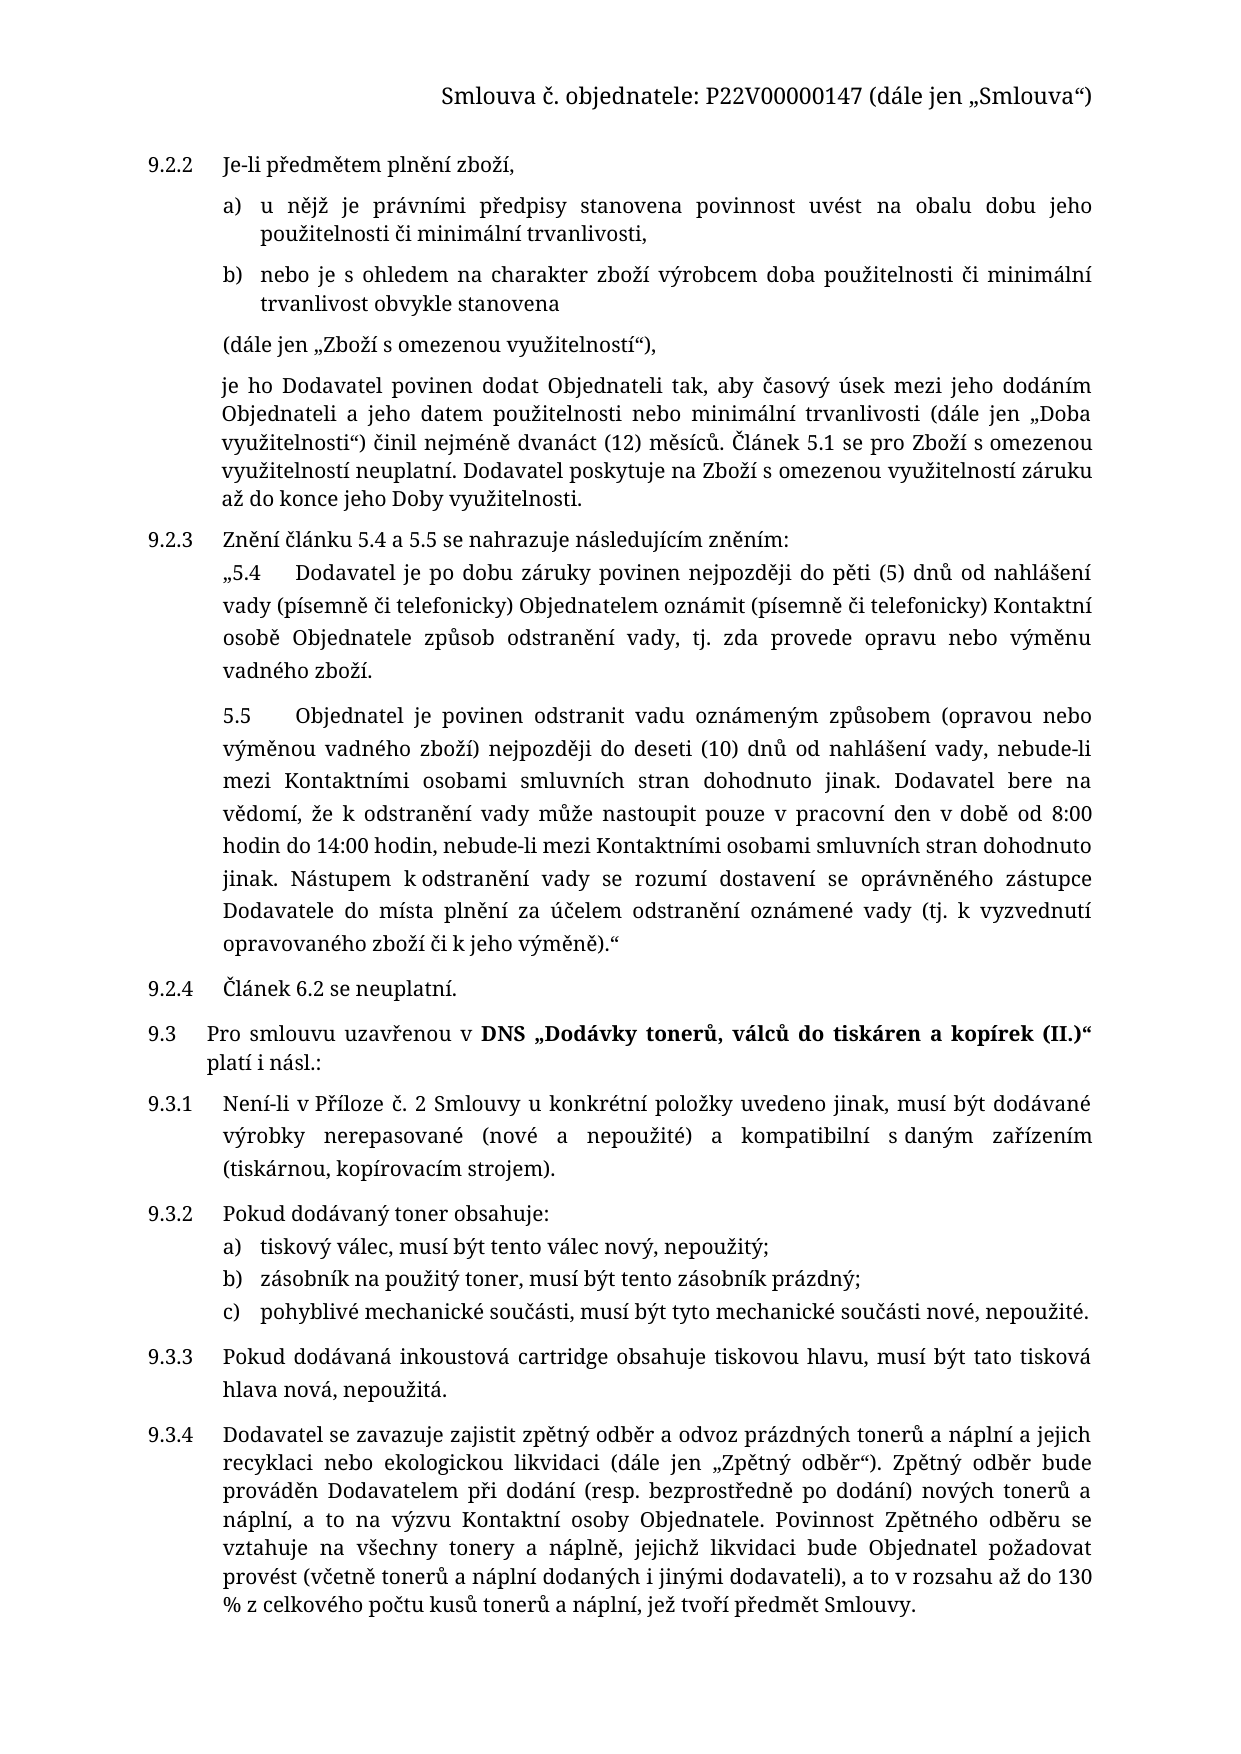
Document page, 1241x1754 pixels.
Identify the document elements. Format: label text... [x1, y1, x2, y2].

list Je-li předmětem plnění zboží, [148, 150, 1093, 179]
list „5.4 Dodavatel je po dobu záruky povinen nejpozději do pěti (5) dnů od nahlášení vady (písemně či telefonicky) Objednatelem oznámit (písemně či telefonicky) Kontaktní osobě Objednatele způsob odstranění vady, tj. zda provede opravu nebo výměnu vadného zboží. [223, 558, 1093, 684]
list zásobník na použitý toner, musí být tento zásobník prázdný; [223, 1264, 1093, 1293]
list Pokud dodávaná inkoustová cartridge obsahuje tiskovou hlavu, musí být tato tisková hlava nová, nepoužitá. [148, 1342, 1093, 1403]
list tiskový válec, musí být tento válec nový, nepoužitý; [223, 1232, 1093, 1260]
list Znění článku 5.4 a 5.5 se nahrazuje následujícím zněním: [148, 526, 1093, 554]
list Pokud dodávaný toner obsahuje: [148, 1199, 1093, 1228]
text je ho Dodavatel povinen dodat Objednateli tak, aby časový úsek mezi jeho dodáním Objednateli a jeho datem použitelnosti nebo minimální trvanlivosti (dále jen „Doba využitelnosti“) činil nejméně dvanáct (12) měsíců. Článek 5.1 se pro Zboží s omezenou využitelností neuplatní. Dodavatel poskytuje na Zboží s omezenou využitelností záruku až do konce jeho Doby využitelnosti. [221, 371, 1093, 513]
text (dále jen „Zboží s omezenou využitelností“), [223, 330, 1093, 358]
list Není-li v Příloze č. 2 Smlouvy u konkrétní položky uvedeno jinak, musí být dodávané výrobky nerepasované (nové a nepoužité) a kompatibilní s daným zařízením (tiskárnou, kopírovacím strojem). [148, 1089, 1093, 1182]
list Článek 6.2 se neuplatní. [148, 974, 1093, 1003]
list nebo je s ohledem na charakter zboží výrobcem doba použitelnosti či minimální trvanlivost obvykle stanovena [223, 261, 1093, 317]
list Dodavatel se zavazuje zajistit zpětný odběr a odvoz prázdných tonerů a náplní a jejich recyklaci nebo ekologickou likvidaci (dále jen „Zpětný odběr“). Zpětný odběr bude prováděn Dodavatelem při dodání (resp. bezprostředně po dodání) nových tonerů a náplní, a to na výzvu Kontaktní osoby Objednatele. Povinnost Zpětného odběru se vztahuje na všechny tonery a náplně, jejichž likvidaci bude Objednatel požadovat provést (včetně tonerů a náplní dodaných i jinými dodavateli), a to v rozsahu až do 130 % z celkového počtu kusů tonerů a náplní, jež tvoří předmět Smlouvy. [148, 1420, 1093, 1619]
list pohyblivé mechanické součásti, musí být tyto mechanické součásti nové, nepoužité. [223, 1297, 1093, 1325]
list 5.5 Objednatel je povinen odstranit vadu oznámeným způsobem (opravou nebo výměnou vadného zboží) nejpozději do deseti (10) dnů od nahlášení vady, nebude-li mezi Kontaktními osobami smluvních stran dohodnuto jinak. Dodavatel bere na vědomí, že k odstranění vady může nastoupit pouze v pracovní den v době od 8:00 hodin do 14:00 hodin, nebude-li mezi Kontaktními osobami smluvních stran dohodnuto jinak. Nástupem k odstranění vady se rozumí dostavení se oprávněného zástupce Dodavatele do místa plnění za účelem odstranění oznámené vady (tj. k vyzvednutí opravovaného zboží či k jeho výměně).“ [223, 701, 1093, 958]
list u nějž je právními předpisy stanovena povinnost uvést na obalu dobu jeho použitelnosti či minimální trvanlivosti, [223, 191, 1093, 248]
list Pro smlouvu uzavřenou v DNS „Dodávky tonerů, válců do tiskáren a kopírek (II.)“ platí i násl.: [148, 1019, 1093, 1076]
